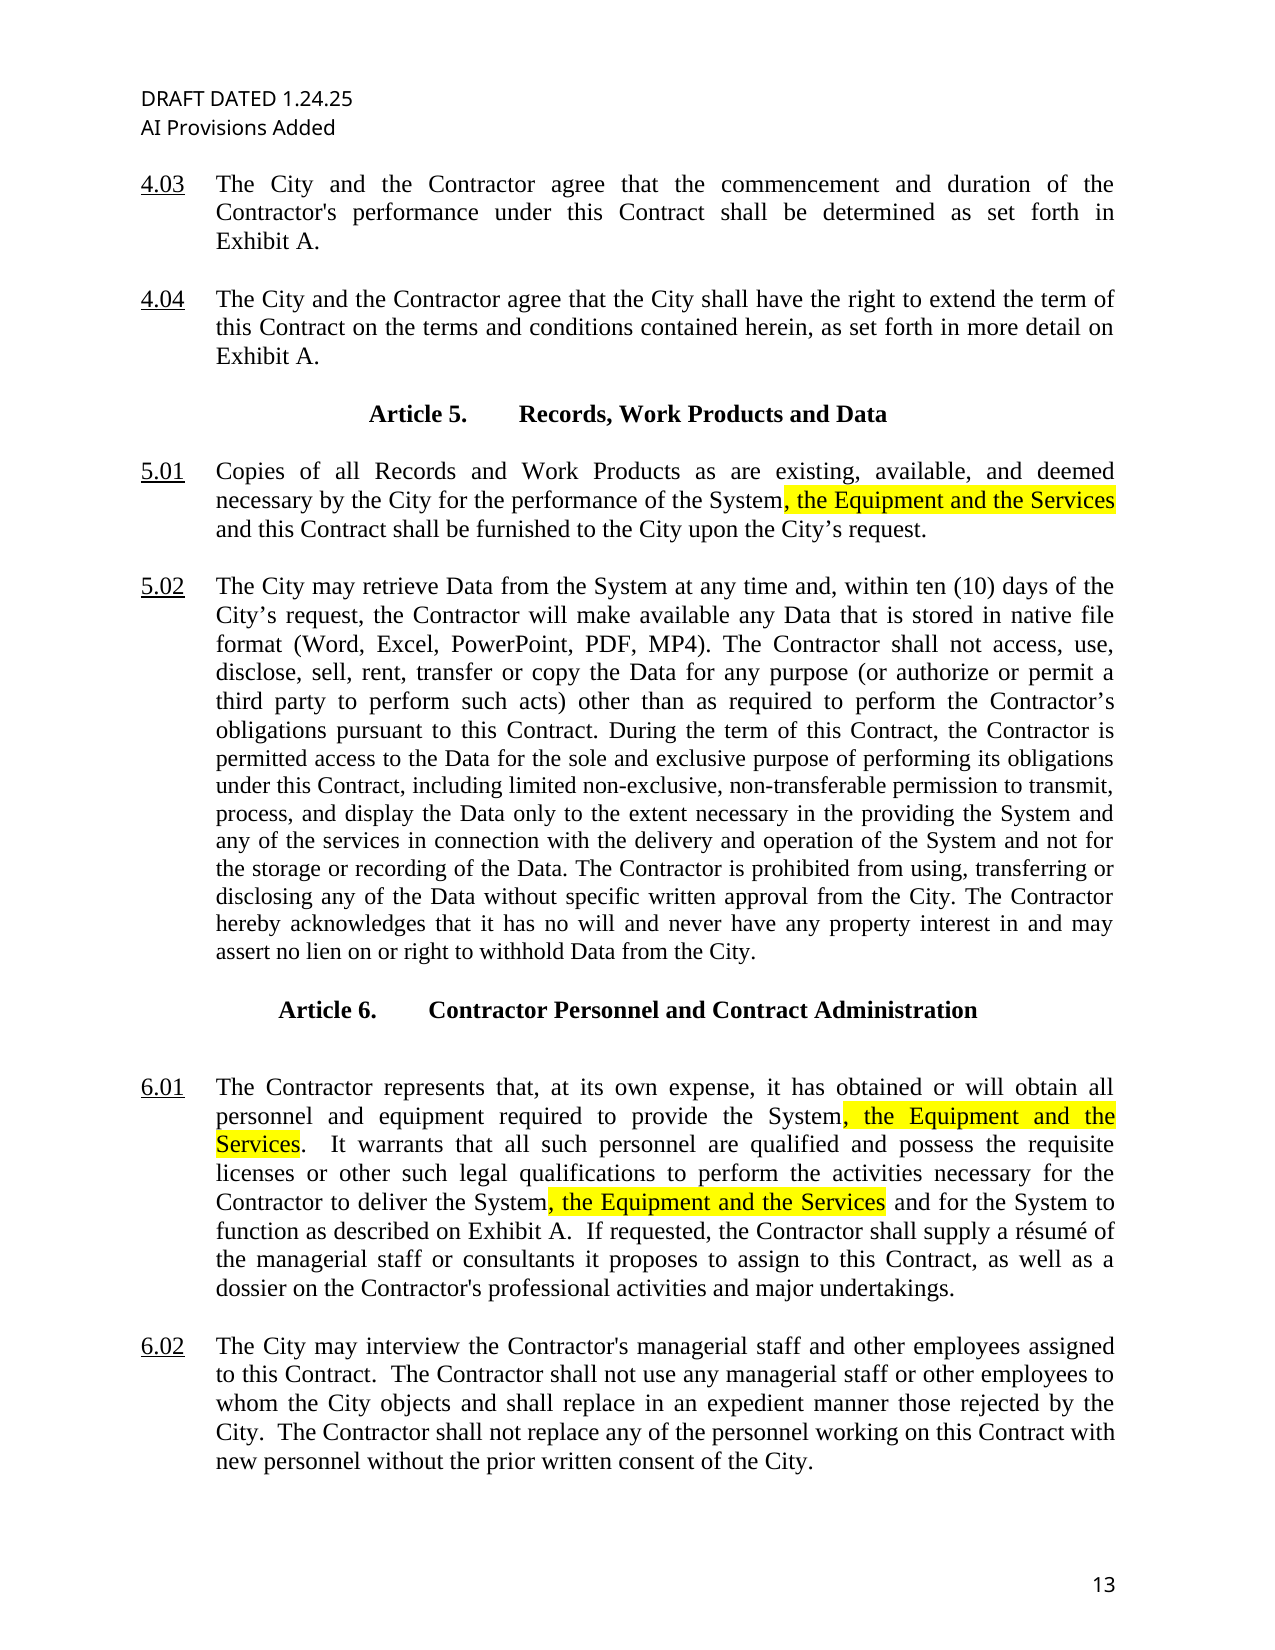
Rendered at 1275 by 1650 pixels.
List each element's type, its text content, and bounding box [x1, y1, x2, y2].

text Article 6. Contractor Personnel and Contract Administration [141, 996, 1116, 1024]
text 5.01 Copies of all Records and Work Products as are existing, available, and deemed necessary by the City for the performance of the System, the Equipment and the Services and this Contract shall be furnished to the City upon the City’s request. [141, 456, 1116, 542]
text 6.01 The Contractor represents that, at its own expense, it has obtained or will obtain all personnel and equipment required to provide the System, the Equipment and the Services. It warrants that all such personnel are qualified and possess the requisite licenses or other such legal qualifications to perform the activities necessary for the Contractor to deliver the System, the Equipment and the Services and for the System to function as described on Exhibit A. If requested, the Contractor shall supply a résumé of the managerial staff or consultants it proposes to assign to this Contract, as well as a dossier on the Contractor's professional activities and major undertakings. [141, 1072, 1116, 1302]
subtitle Article 5. Records, Work Products and Data [141, 399, 1116, 427]
text 4.04 The City and the Contractor agree that the City shall have the right to extend the term of this Contract on the terms and conditions contained herein, as set forth in more detail on Exhibit A. [141, 284, 1116, 370]
text 4.03 The City and the Contractor agree that the commencement and duration of the Contractor's performance under this Contract shall be determined as set forth in Exhibit A. [141, 169, 1116, 255]
text 6.02 The City may interview the Contractor's managerial staff and other employees assigned to this Contract. The Contractor shall not use any managerial staff or other employees to whom the City objects and shall replace in an expedient manner those rejected by the City. The Contractor shall not replace any of the personnel working on this Contract with new personnel without the prior written consent of the City. [141, 1331, 1116, 1474]
text 5.02 The City may retrieve Data from the System at any time and, within ten (10) days of the City’s request, the Contractor will make available any Data that is stored in native file format (Word, Excel, PowerPoint, PDF, MP4). The Contractor shall not access, use, disclose, sell, rent, transfer or copy the Data for any purpose (or authorize or permit a third party to perform such acts) other than as required to perform the Contractor’s obligations pursuant to this Contract. During the term of this Contract, the Contractor is permitted access to the Data for the sole and exclusive purpose of performing its obligations under this Contract, including limited non-exclusive, non-transferable permission to transmit, process, and display the Data only to the extent necessary in the providing the System and any of the services in connection with the delivery and operation of the System and not for the storage or recording of the Data. The Contractor is prohibited from using, transferring or disclosing any of the Data without specific written approval from the City. The Contractor hereby acknowledges that it has no will and never have any property interest in and may assert no lien on or right to withhold Data from the City. [141, 571, 1116, 964]
